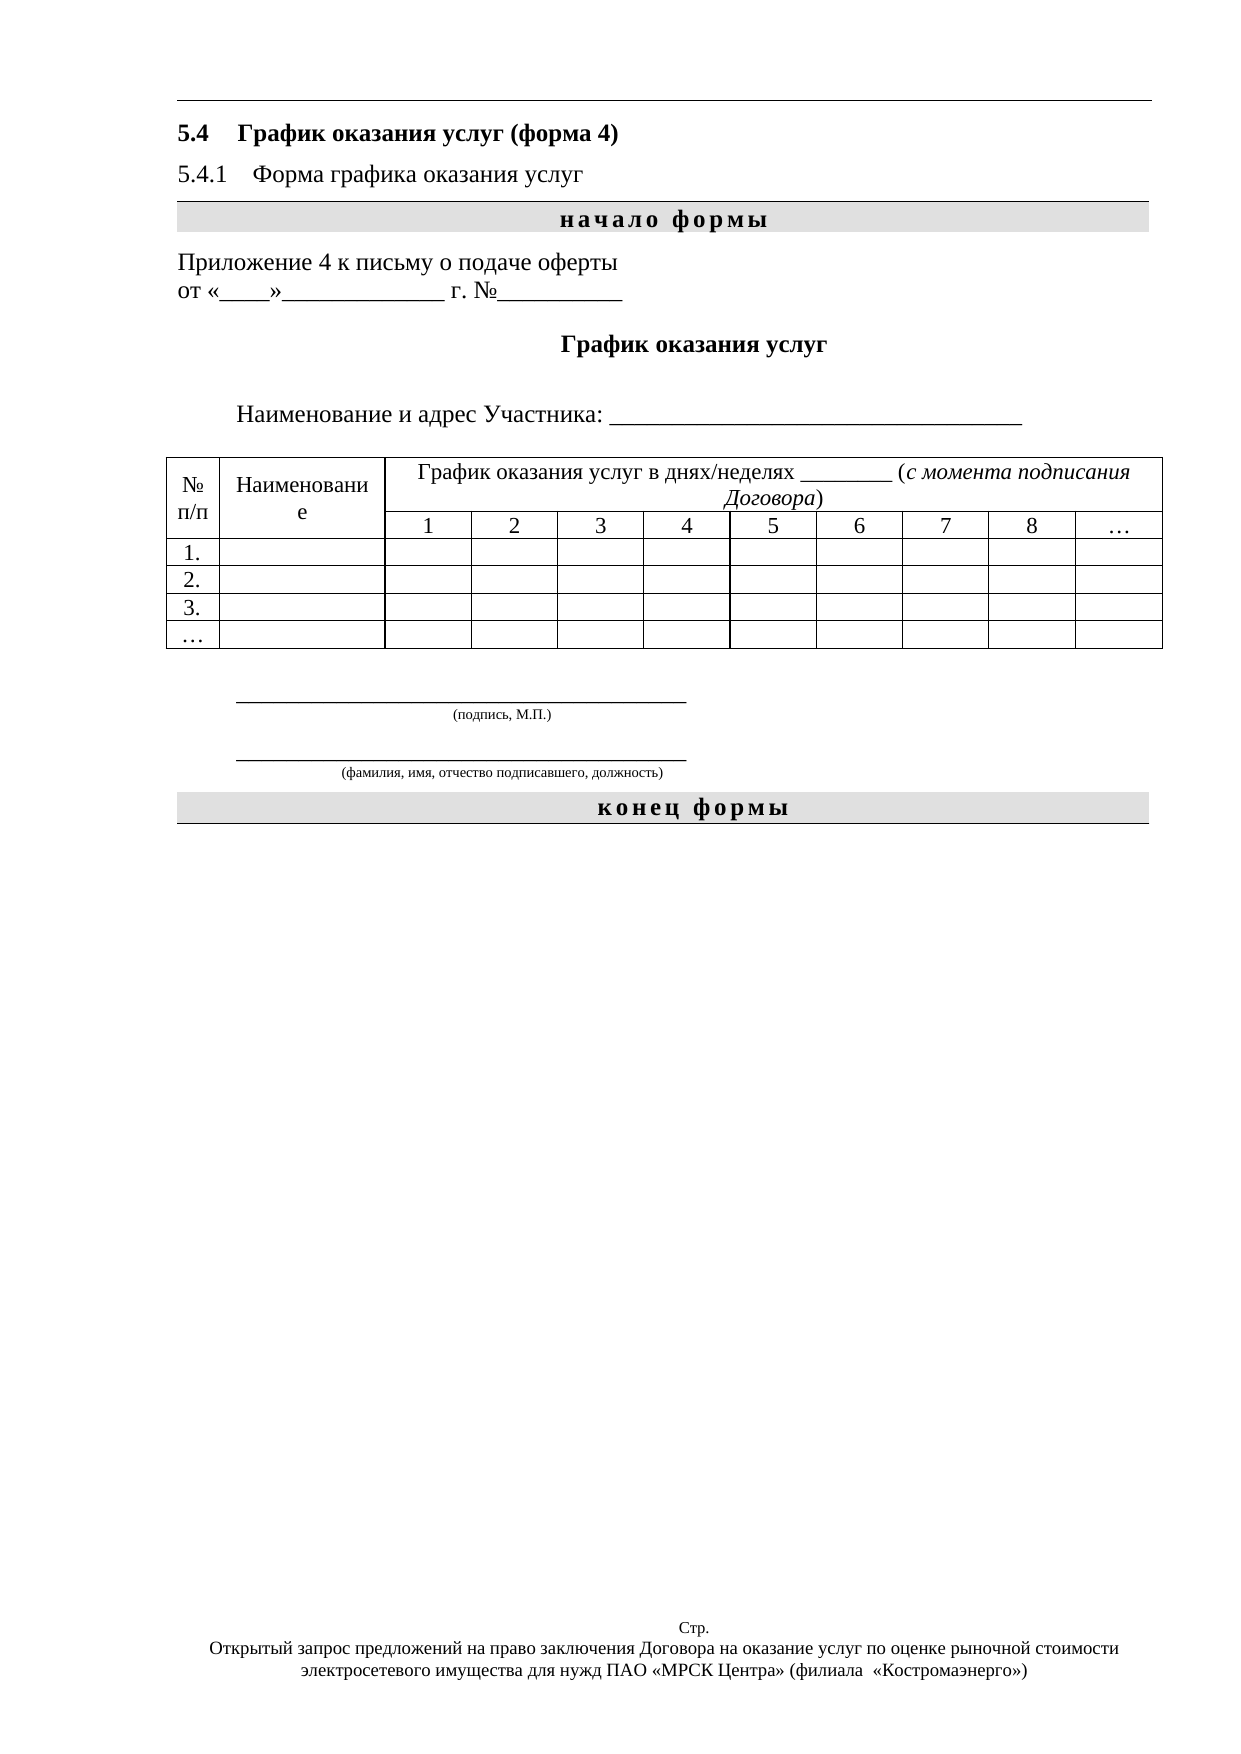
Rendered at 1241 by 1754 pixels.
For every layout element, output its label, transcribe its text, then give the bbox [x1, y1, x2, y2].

table_cell [558, 621, 643, 648]
text ____________________________________ [177, 735, 1152, 764]
table_cell 8 [989, 512, 1075, 538]
table_cell [903, 566, 988, 593]
table_header График оказания услуг в днях/неделях ________ (с момента подписания Договора) [386, 458, 1162, 511]
table_cell [472, 594, 557, 620]
table_cell [731, 621, 816, 648]
text Приложение 4 к письму о подаче оферты от «____»_____________ г. №__________ [177, 247, 1152, 304]
text ____________________________________ [177, 677, 1152, 706]
table_cell [386, 621, 471, 648]
text конец формы [177, 792, 1149, 823]
table_cell [472, 566, 557, 593]
text начало формы [177, 202, 1149, 232]
text (подпись, М.П.) [177, 706, 768, 735]
subtitle График оказания услуг (форма 4) [177, 118, 1152, 147]
table_cell [731, 539, 816, 565]
table_header Наименование [220, 458, 384, 538]
table_cell [167, 566, 219, 593]
table_cell [220, 621, 384, 648]
table_cell [167, 594, 219, 620]
table_cell [472, 539, 557, 565]
table_cell [558, 566, 643, 593]
table_cell [558, 539, 643, 565]
text Наименование и адрес Участника: _________________________________ [177, 399, 1152, 428]
table_cell [903, 621, 988, 648]
table_cell [817, 621, 902, 648]
table_cell [386, 566, 471, 593]
table_cell [817, 539, 902, 565]
subtitle Форма графика оказания услуг [177, 159, 1152, 188]
table_cell [644, 539, 729, 565]
table_cell 3 [558, 512, 643, 538]
table_cell … [167, 621, 219, 648]
table_cell [817, 566, 902, 593]
text График оказания услуг [177, 329, 1152, 358]
table_cell [731, 566, 816, 593]
table_cell [472, 621, 557, 648]
table_cell [386, 594, 471, 620]
table_cell [1076, 594, 1162, 620]
text (фамилия, имя, отчество подписавшего, должность) [177, 764, 768, 792]
table_cell [1076, 566, 1162, 593]
table_cell [731, 594, 816, 620]
table_cell [220, 594, 384, 620]
table_cell [989, 621, 1075, 648]
table_cell [903, 539, 988, 565]
table_cell [989, 566, 1075, 593]
table_cell [644, 621, 729, 648]
table_cell [220, 539, 384, 565]
table_cell [220, 566, 384, 593]
table_cell 4 [644, 512, 729, 538]
table_cell [644, 594, 729, 620]
table_cell 5 [731, 512, 816, 538]
table_cell 6 [817, 512, 902, 538]
table_cell [386, 539, 471, 565]
table_cell … [1076, 512, 1162, 538]
table_cell [817, 594, 902, 620]
table_cell 1 [386, 512, 471, 538]
table_cell [167, 539, 219, 565]
table_cell [989, 539, 1075, 565]
table_cell [1076, 539, 1162, 565]
table_cell [989, 594, 1075, 620]
table_cell 2 [472, 512, 557, 538]
table_cell [903, 594, 988, 620]
table_cell [644, 566, 729, 593]
table_cell 7 [903, 512, 988, 538]
table_header № п/п [167, 458, 219, 538]
table_cell [558, 594, 643, 620]
table_cell [1076, 621, 1162, 648]
